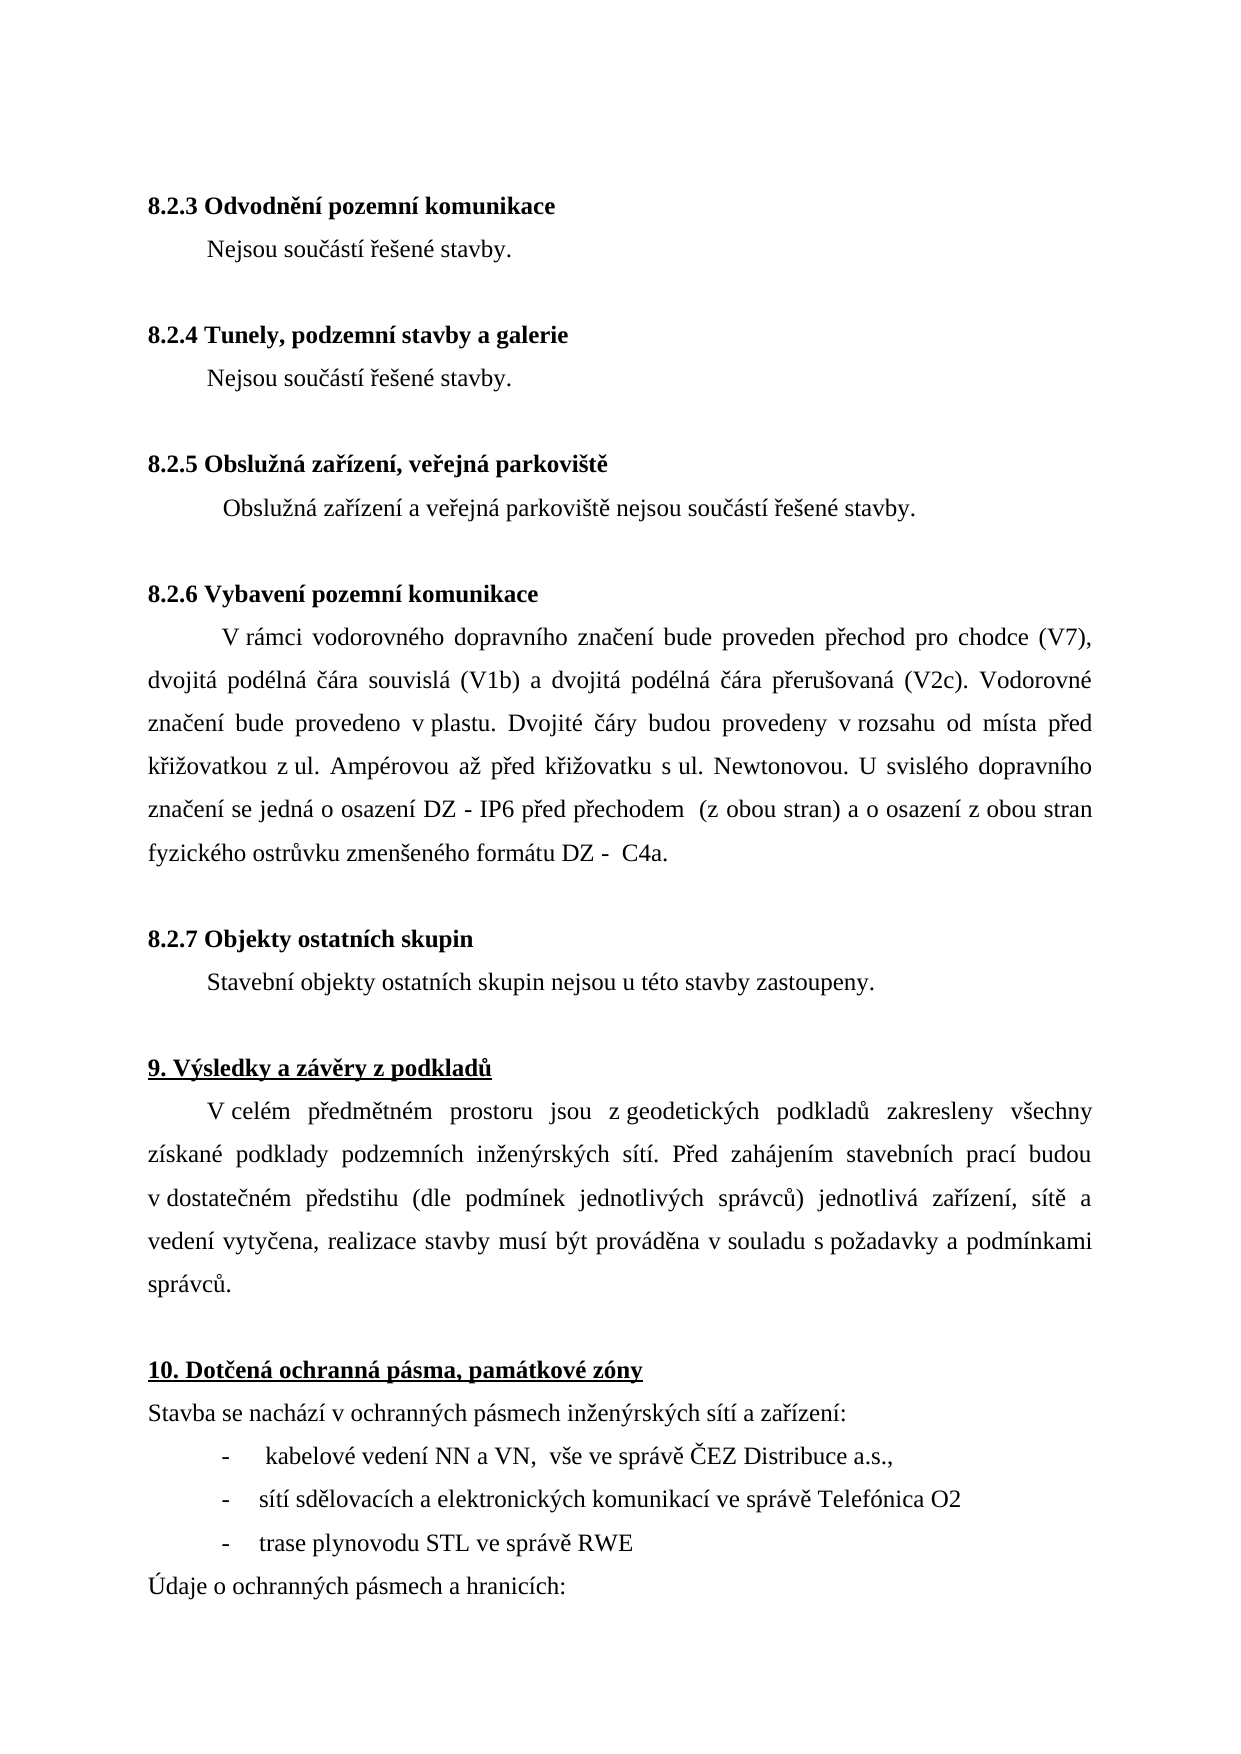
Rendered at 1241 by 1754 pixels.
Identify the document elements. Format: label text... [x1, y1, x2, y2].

subtitle 8.2.4 Tunely, podzemní stavby a galerie [148, 320, 1093, 349]
text Údaje o ochranných pásmech a hranicích: [148, 1571, 1093, 1599]
text 8.2.7 Objekty ostatních skupin [148, 924, 1093, 953]
text 9. Výsledky a závěry z podkladů [148, 1053, 1093, 1082]
text 10. Dotčená ochranná pásma, památkové zóny [148, 1355, 1093, 1384]
subtitle 8.2.5 Obslužná zařízení, veřejná parkoviště [148, 449, 1093, 478]
subtitle Nejsou součástí řešené stavby. [148, 234, 1093, 263]
text Stavba se nachází v ochranných pásmech inženýrských sítí a zařízení: [148, 1398, 1093, 1427]
list trase plynovodu STL ve správě RWE [221, 1528, 1093, 1556]
text 8.2.3 Odvodnění pozemní komunikace [148, 191, 1093, 219]
subtitle 8.2.6 Vybavení pozemní komunikace [148, 579, 1093, 608]
list sítí sdělovacích a elektronických komunikací ve správě Telefónica O2 [221, 1484, 1093, 1513]
text Stavební objekty ostatních skupin nejsou u této stavby zastoupeny. [207, 967, 1093, 996]
text V rámci vodorovného dopravního značení bude proveden přechod pro chodce (V7), dvojitá podélná čára souvislá (V1b) a dvojitá podélná čára přerušovaná (V2c). Vodorovné značení bude provedeno v plastu. Dvojité čáry budou provedeny v rozsahu od místa před křižovatkou z ul. Ampérovou až před křižovatku s ul. Newtonovou. U svislého dopravního značení se jedná o osazení DZ - IP6 před přechodem (z obou stran) a o osazení z obou stran fyzického ostrůvku zmenšeného formátu DZ - C4a. [148, 622, 1093, 866]
subtitle Nejsou součástí řešené stavby. [148, 363, 1093, 392]
text V celém předmětném prostoru jsou z geodetických podkladů zakresleny všechny získané podklady podzemních inženýrských sítí. Před zahájením stavebních prací budou v dostatečném předstihu (dle podmínek jednotlivých správců) jednotlivá zařízení, sítě a vedení vytyčena, realizace stavby musí být prováděna v souladu s požadavky a podmínkami správců. [148, 1096, 1093, 1298]
list kabelové vedení NN a VN, vše ve správě ČEZ Distribuce a.s., [221, 1441, 1093, 1470]
text Obslužná zařízení a veřejná parkoviště nejsou součástí řešené stavby. [185, 493, 1093, 521]
